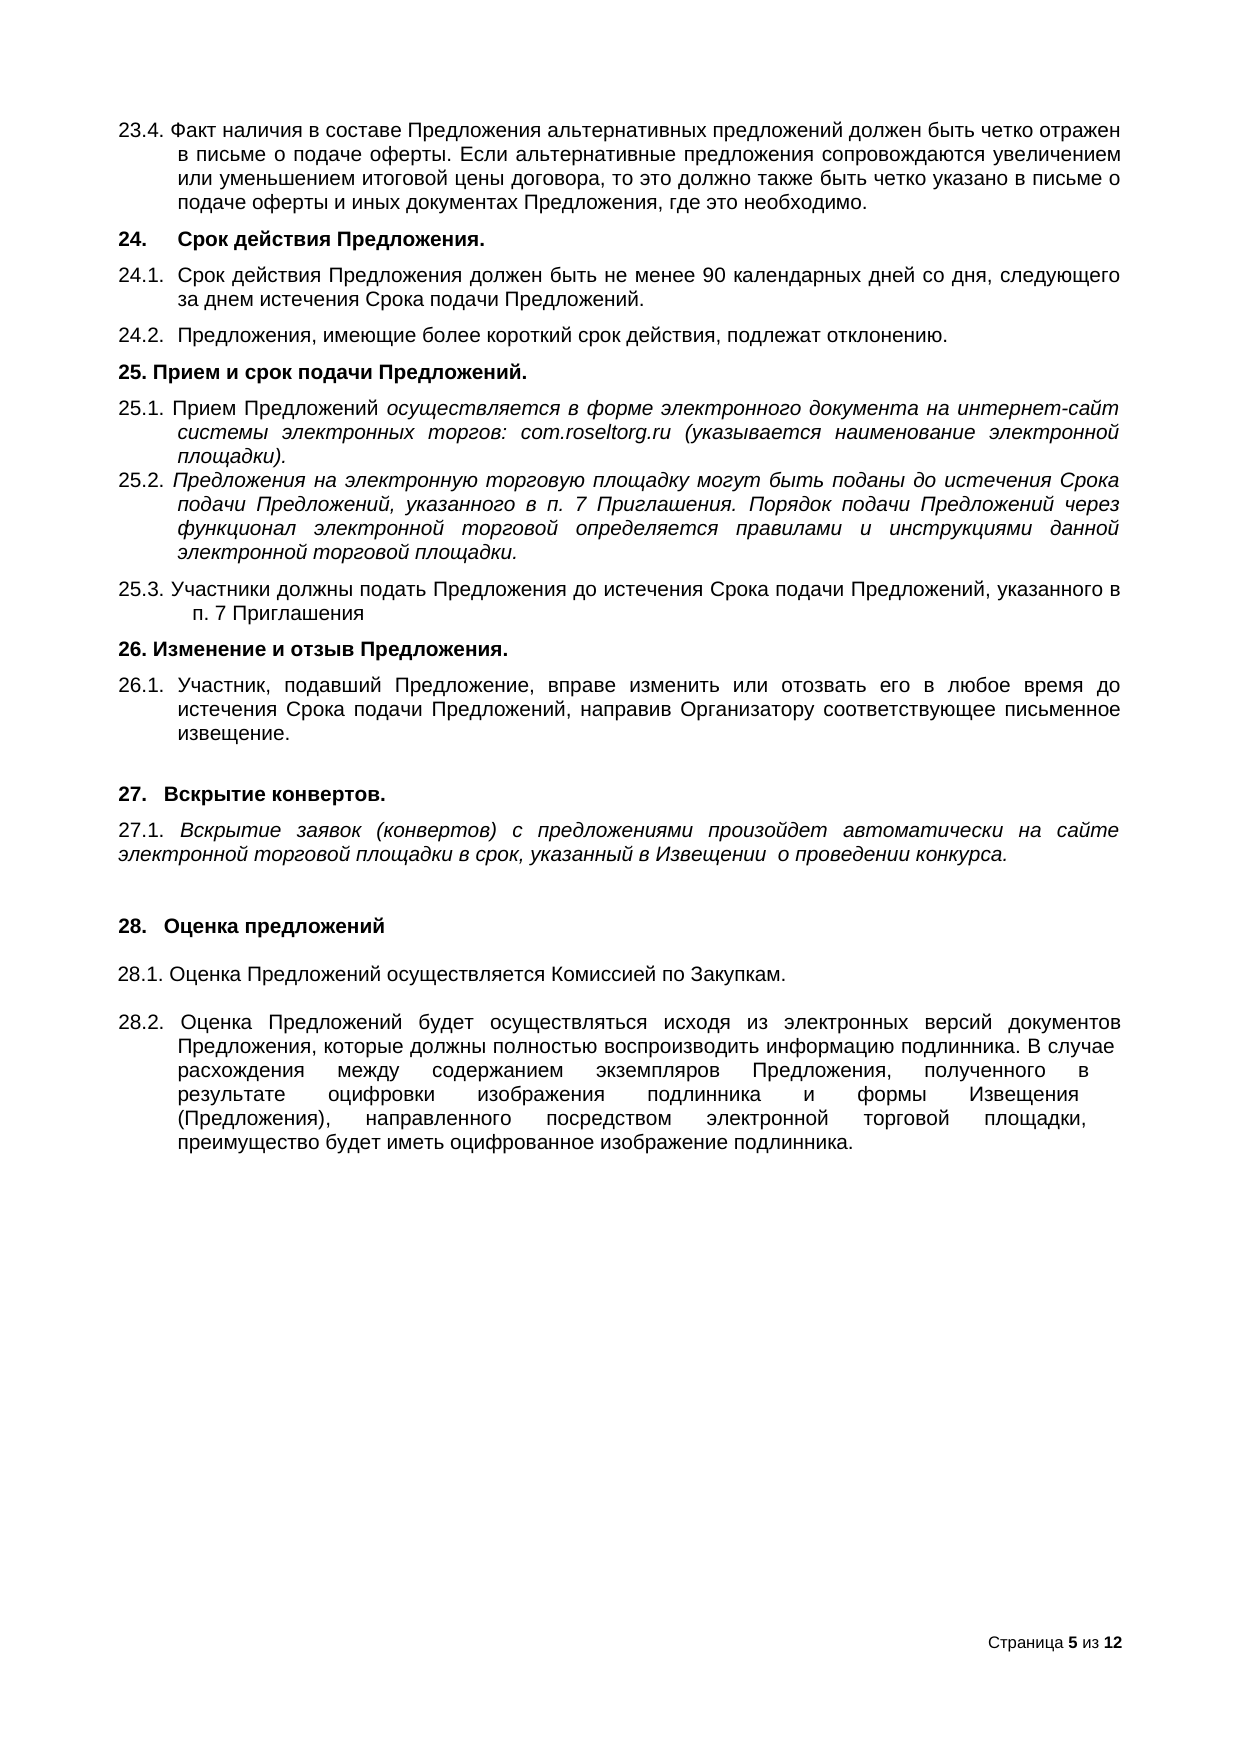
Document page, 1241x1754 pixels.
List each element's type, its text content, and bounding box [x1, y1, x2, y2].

subtitle 25.2. Предложения на электронную торговую площадку могут быть поданы до истечения Срока подачи Предложений, указанного в п. 7 Приглашения. Порядок подачи Предложений через функционал электронной торговой определяется правилами и инструкциями данной электронной торговой площадки. [118, 468, 1122, 564]
text 27.1. Вскрытие заявок (конвертов) с предложениями произойдет автоматически на сайте электронной торговой площадки в срок, указанный в Извещении о проведении конкурса. [118, 818, 1122, 866]
text 25. Прием и срок подачи Предложений. [118, 360, 1122, 384]
text 28.2. Оценка Предложений будет осуществляться исходя из электронных версий документов Предложения, которые должны полностью воспроизводить информацию подлинника. В случае расхождения между содержанием экземпляров Предложения, полученного в результате оцифровки изображения подлинника и формы Извещения (Предложения), направленного посредством электронной торговой площадки, преимущество будет иметь оцифрованное изображение подлинника. [118, 1010, 1122, 1153]
list Вскрытие конвертов. [118, 782, 1122, 806]
text 23.4. Факт наличия в составе Предложения альтернативных предложений должен быть четко отражен в письме о подаче оферты. Если альтернативные предложения сопровождаются увеличением или уменьшением итоговой цены договора, то это должно также быть четко указано в письме о подаче оферты и иных документах Предложения, где это необходимо. [118, 118, 1122, 214]
text 28.1. Оценка Предложений осуществляется Комиссией по Закупкам. [117, 962, 1122, 986]
text 25.3. Участники должны подать Предложения до истечения Срока подачи Предложений, указанного в п. 7 Приглашения [118, 576, 1122, 624]
list Оценка предложений [118, 914, 1122, 938]
list Срок действия Предложения должен быть не менее 90 календарных дней со дня, следующего за днем истечения Срока подачи Предложений. [118, 263, 1122, 311]
list Предложения, имеющие более короткий срок действия, подлежат отклонению. [118, 323, 1122, 347]
list Участник, подавший Предложение, вправе изменить или отозвать его в любое время до истечения Срока подачи Предложений, направив Организатору соответствующее письменное извещение. [118, 673, 1122, 745]
text 25.1. Прием Предложений осуществляется в форме электронного документа на интернет-сайт системы электронных торгов: com.roseltorg.ru (указывается наименование электронной площадки). [118, 396, 1122, 468]
list Срок действия Предложения. [118, 226, 1122, 250]
text 26. Изменение и отзыв Предложения. [118, 637, 1122, 661]
